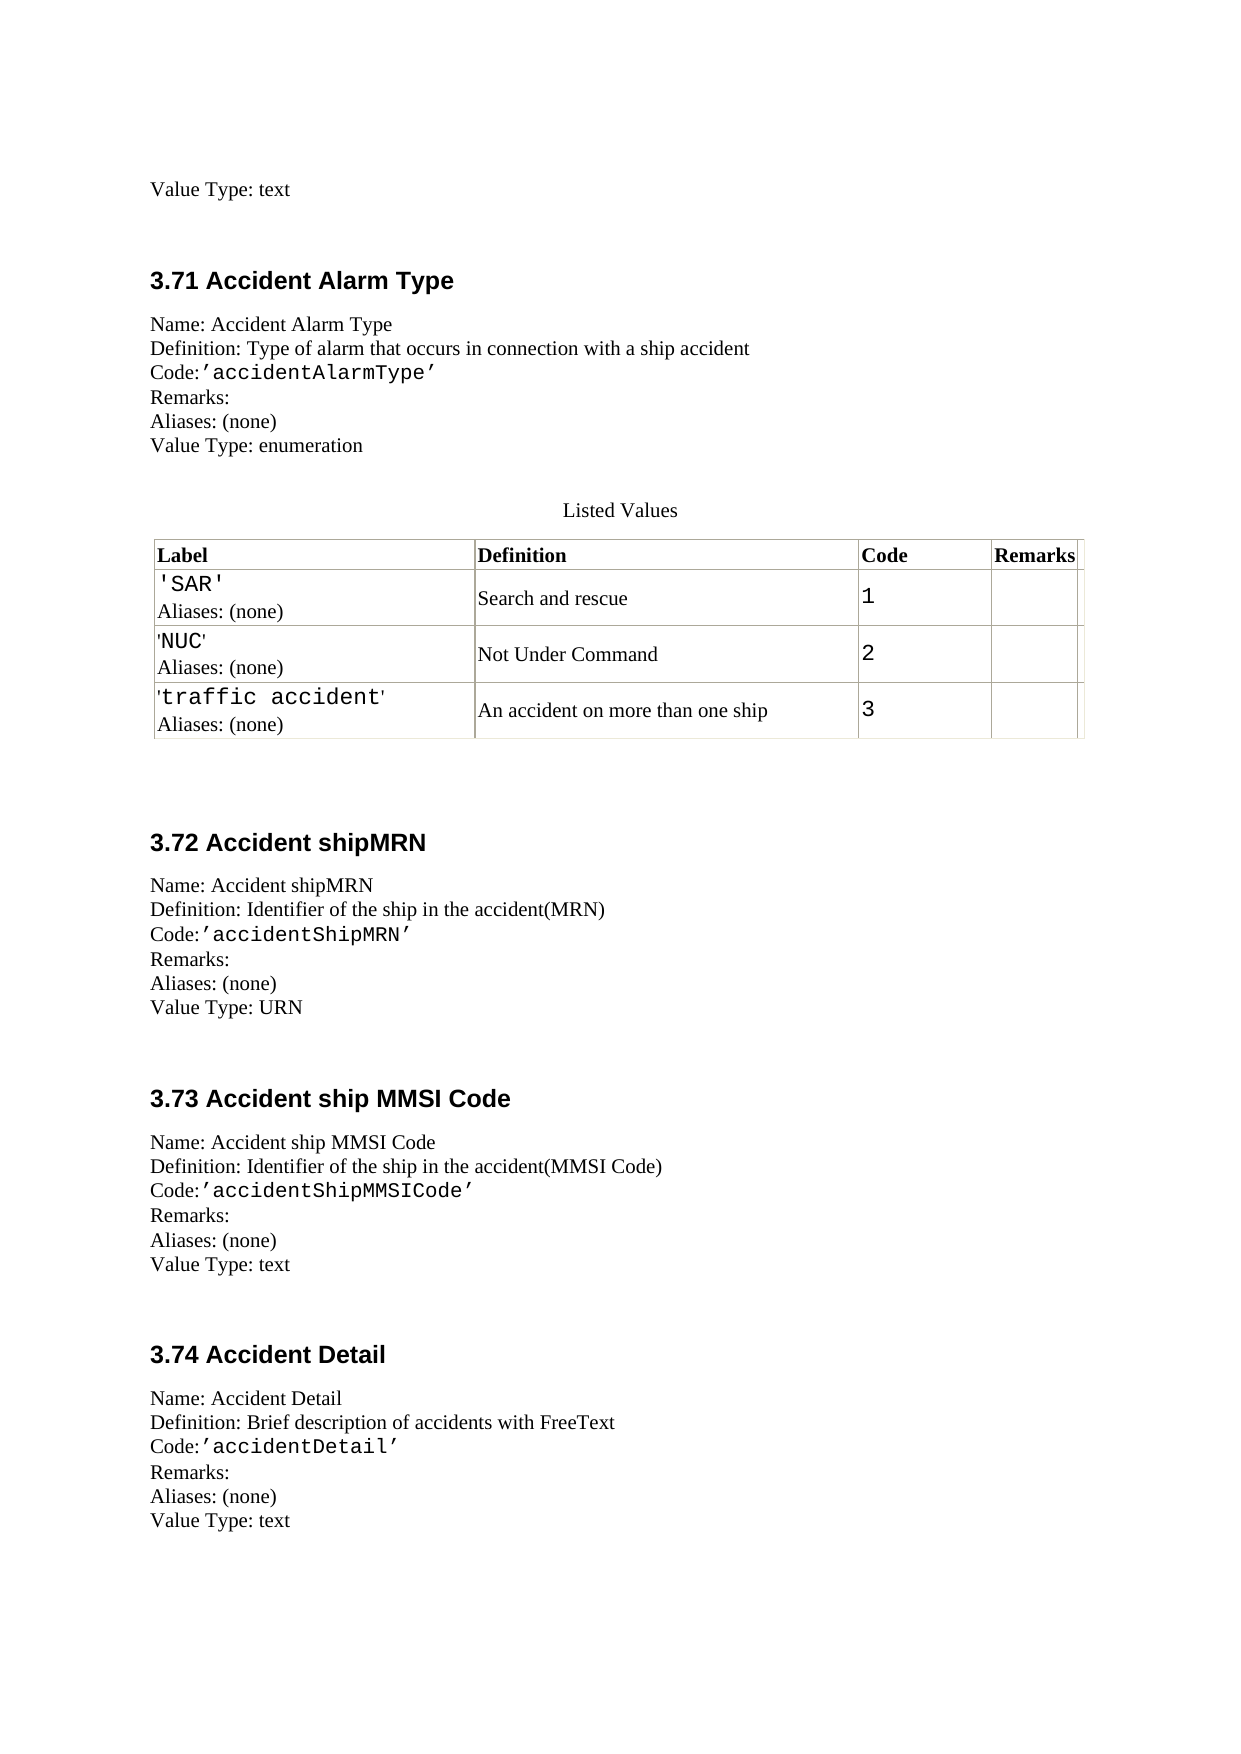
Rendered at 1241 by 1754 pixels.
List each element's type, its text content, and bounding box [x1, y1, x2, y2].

text Definition: Identifier of the ship in the accident(MMSI Code) [150, 1154, 1090, 1178]
table_header Code [859, 540, 991, 569]
table_header [1078, 540, 1084, 569]
table_cell An accident on more than one ship [476, 683, 858, 738]
text Code:’accidentAlarmType’ [150, 359, 1090, 385]
text Listed Values [150, 498, 1090, 522]
text Remarks: Aliases: (none) Value Type: enumeration [150, 385, 1090, 457]
table_cell Search and rescue [476, 570, 858, 625]
text Name: Accident Alarm Type [150, 311, 1090, 336]
text Code:’accidentDetail’ [150, 1434, 1090, 1460]
table_cell [992, 570, 1077, 625]
table_cell [1078, 626, 1084, 682]
table_header Remarks [992, 540, 1077, 569]
table_cell Not Under Command [476, 626, 858, 682]
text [150, 177, 1090, 201]
subtitle 3.73 Accident ship MMSI Code [150, 1084, 1090, 1113]
text Name: Accident Detail [150, 1386, 1090, 1410]
text Definition: Type of alarm that occurs in connection with a ship accident [150, 336, 1090, 359]
table_cell 'traffic accident' Aliases: (none) [155, 683, 474, 738]
table_cell 2 [859, 626, 991, 682]
subtitle 3.74 Accident Detail [150, 1340, 1090, 1369]
text Definition: Identifier of the ship in the accident(MRN) [150, 897, 1090, 921]
table_cell 'SAR' Aliases: (none) [155, 570, 474, 625]
text Remarks: Aliases: (none) Value Type: URN [150, 947, 1090, 1019]
table_header Definition [476, 540, 858, 569]
table_cell 'NUC' Aliases: (none) [155, 626, 474, 682]
table_cell [992, 626, 1077, 682]
text Remarks: Aliases: (none) Value Type: text [150, 1460, 1090, 1532]
subtitle 3.72 Accident shipMRN [150, 828, 1090, 857]
text Code:’accidentShipMRN’ [150, 921, 1090, 947]
text Remarks: Aliases: (none) Value Type: text [150, 1203, 1090, 1276]
text Name: Accident shipMRN [150, 873, 1090, 897]
subtitle 3.71 Accident Alarm Type [150, 266, 1090, 295]
text Definition: Brief description of accidents with FreeText [150, 1410, 1090, 1434]
table_cell 1 [859, 570, 991, 625]
table_cell [992, 683, 1077, 738]
text Code:’accidentShipMMSICode’ [150, 1178, 1090, 1203]
text Name: Accident ship MMSI Code [150, 1129, 1090, 1154]
table_cell [1078, 683, 1084, 738]
table_cell 3 [859, 683, 991, 738]
table_header Label [155, 540, 474, 569]
table_cell [1078, 570, 1084, 625]
